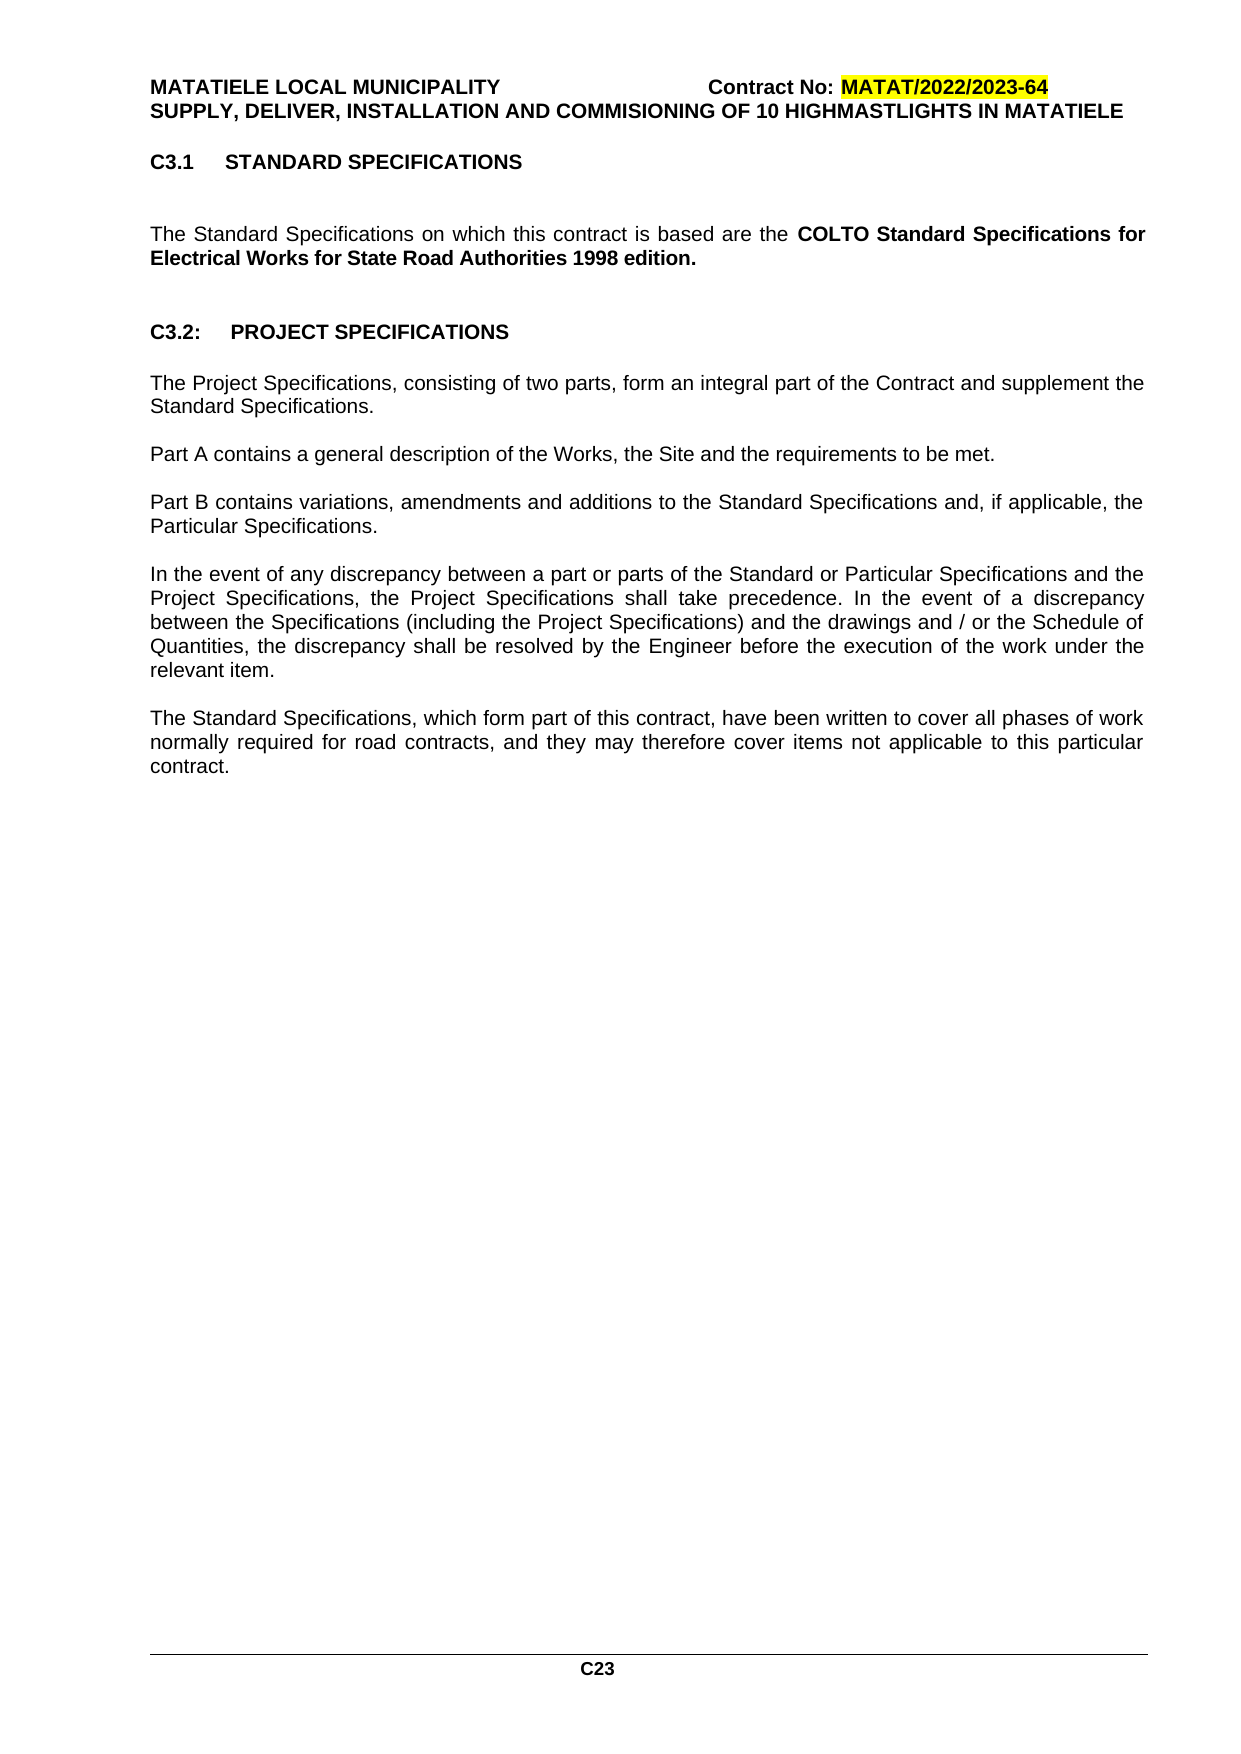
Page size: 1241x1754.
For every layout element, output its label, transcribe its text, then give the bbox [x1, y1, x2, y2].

text The Standard Specifications, which form part of this contract, have been written to cover all phases of work normally required for road contracts, and they may therefore cover items not applicable to this particular contract. [150, 706, 1146, 778]
text Part B contains variations, amendments and additions to the Standard Specifications and, if applicable, the Particular Specifications. [150, 490, 1146, 538]
text The Project Specifications, consisting of two parts, form an integral part of the Contract and supplement the Standard Specifications. [150, 370, 1146, 418]
text In the event of any discrepancy between a part or parts of the Standard or Particular Specifications and the Project Specifications, the Project Specifications shall take precedence. In the event of a discrepancy between the Specifications (including the Project Specifications) and the drawings and / or the Schedule of Quantities, the discrepancy shall be resolved by the Engineer before the execution of the work under the relevant item. [150, 562, 1146, 682]
text Part A contains a general description of the Works, the Site and the requirements to be met. [150, 442, 1146, 466]
text C3.1 STANDARD SPECIFICATIONS [150, 150, 1146, 174]
text The Standard Specifications on which this contract is based are the COLTO Standard Specifications for Electrical Works for Authorities 1998 edition. [150, 222, 1146, 270]
subtitle C3.2: PROJECT SPECIFICATIONS [150, 320, 1146, 344]
